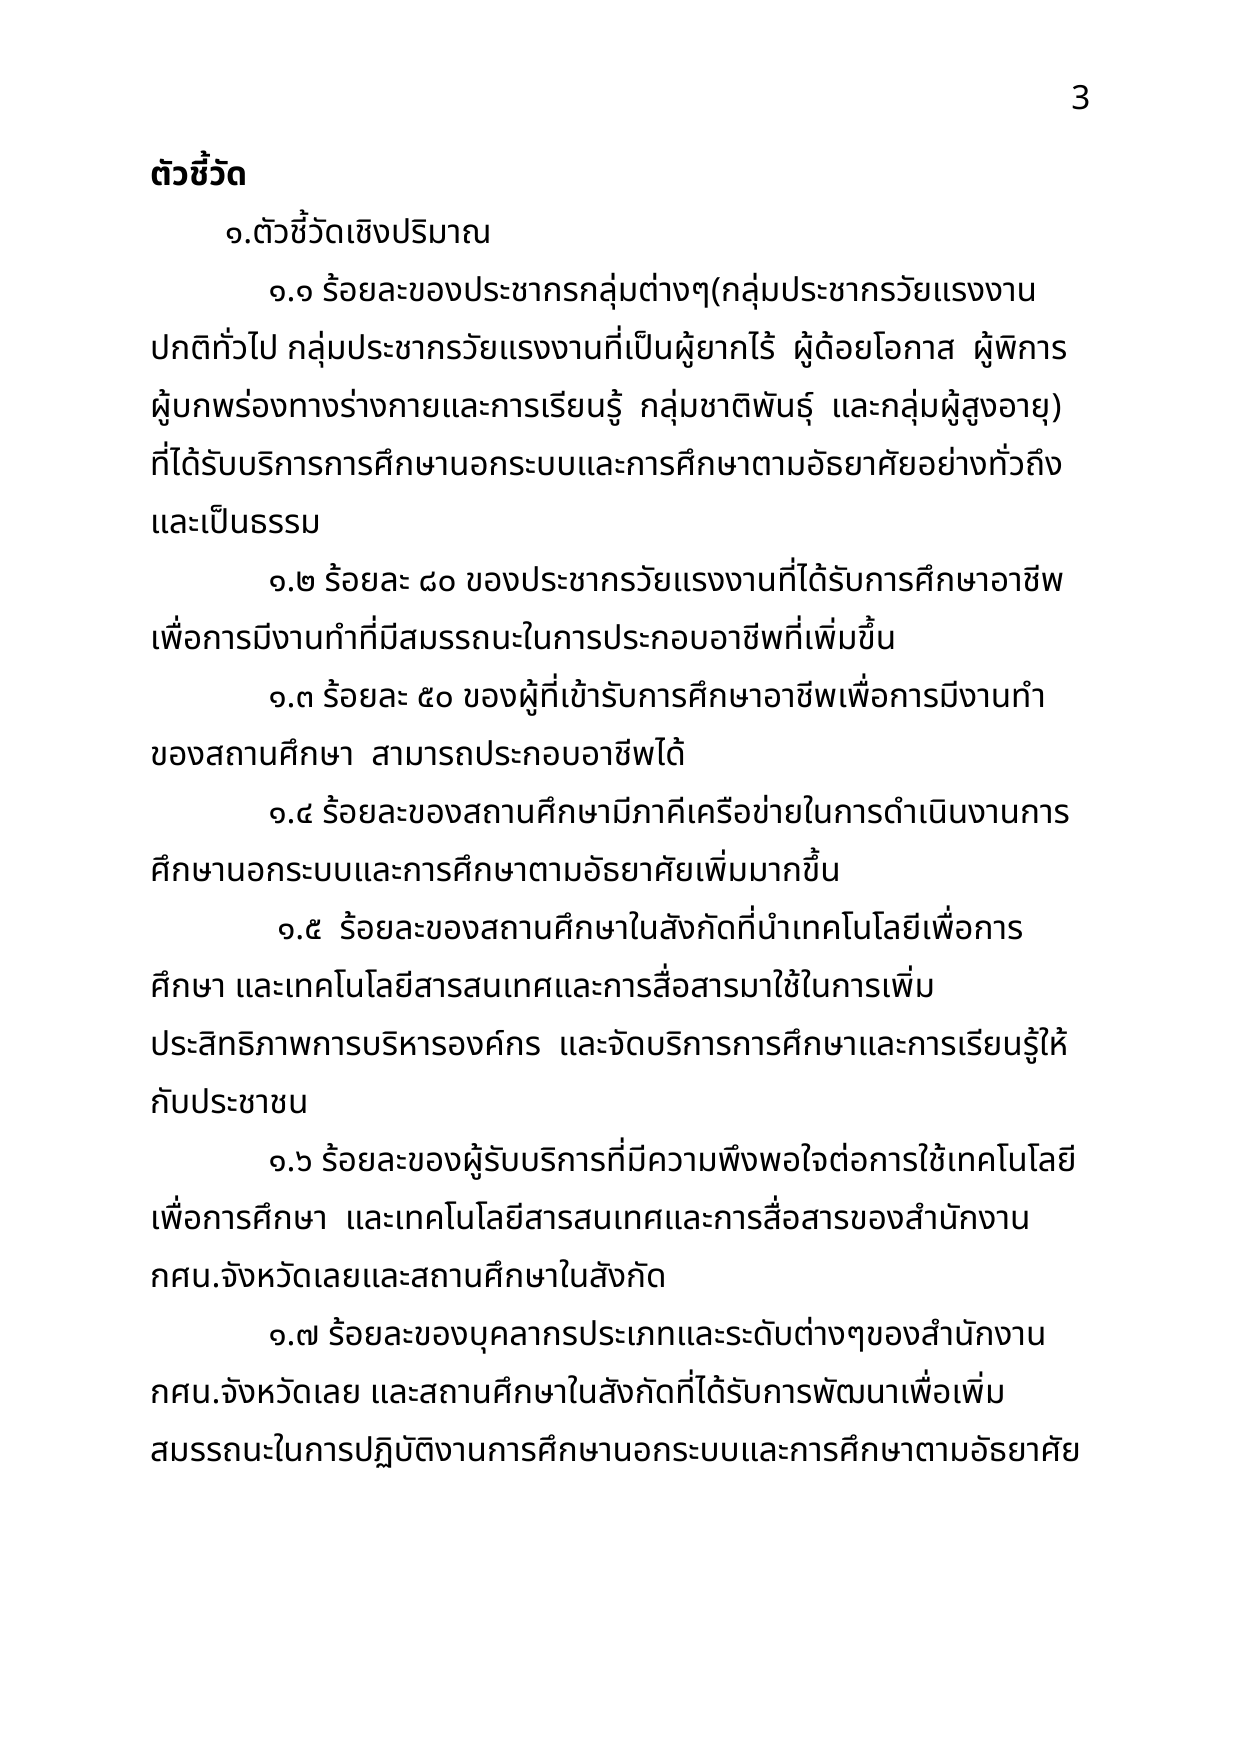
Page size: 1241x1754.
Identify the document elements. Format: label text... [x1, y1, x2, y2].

text ๑.๕ ร้อยละของสถานศึกษาในสังกัดที่นำเทคโนโลยีเพื่อการศึกษา และเทคโนโลยีสารสนเทศและการสื่อสารมาใช้ในการเพิ่มประสิทธิภาพการบริหารองค์กร และจัดบริการการศึกษาและการเรียนรู้ให้กับประชาชน [150, 904, 1090, 1128]
text ๑.๔ ร้อยละของสถานศึกษามีภาคีเครือข่ายในการดำเนินงานการศึกษานอกระบบและการศึกษาตามอัธยาศัยเพิ่มมากขึ้น [150, 788, 1090, 897]
text ๑.๒ ร้อยละ ๘๐ ของประชากรวัยแรงงานที่ได้รับการศึกษาอาชีพเพื่อการมีงานทำที่มีสมรรถนะในการประกอบอาชีพที่เพิ่มขึ้น [150, 556, 1090, 664]
text ตัวชี้วัด [150, 150, 1090, 200]
text ๑.๑ ร้อยละของประชากรกลุ่มต่างๆ(กลุ่มประชากรวัยแรงงานปกติทั่วไป กลุ่มประชากรวัยแรงงานที่เป็นผู้ยากไร้ ผู้ด้อยโอกาส ผู้พิการ ผู้บกพร่องทางร่างกายและการเรียนรู้ กลุ่มชาติพันธุ์ และกลุ่มผู้สูงอายุ) ที่ได้รับบริการการศึกษานอกระบบและการศึกษาตามอัธยาศัยอย่างทั่วถึงและเป็นธรรม [150, 266, 1090, 548]
text ๑.๖ ร้อยละของผู้รับบริการที่มีความพึงพอใจต่อการใช้เทคโนโลยีเพื่อการศึกษา และเทคโนโลยีสารสนเทศและการสื่อสารของสำนักงาน กศน.จังหวัดเลยและสถานศึกษาในสังกัด [150, 1136, 1090, 1303]
text ๑.๓ ร้อยละ ๕๐ ของผู้ที่เข้ารับการศึกษาอาชีพเพื่อการมีงานทำของสถานศึกษา สามารถประกอบอาชีพได้ [150, 672, 1090, 781]
text ๑.ตัวชี้วัดเชิงปริมาณ [150, 208, 1090, 258]
text ๑.๗ ร้อยละของบุคลากรประเภทและระดับต่างๆของสำนักงาน กศน.จังหวัดเลย และสถานศึกษาในสังกัดที่ได้รับการพัฒนาเพื่อเพิ่มสมรรถนะในการปฏิบัติงานการศึกษานอกระบบและการศึกษาตามอัธยาศัย [150, 1310, 1090, 1477]
